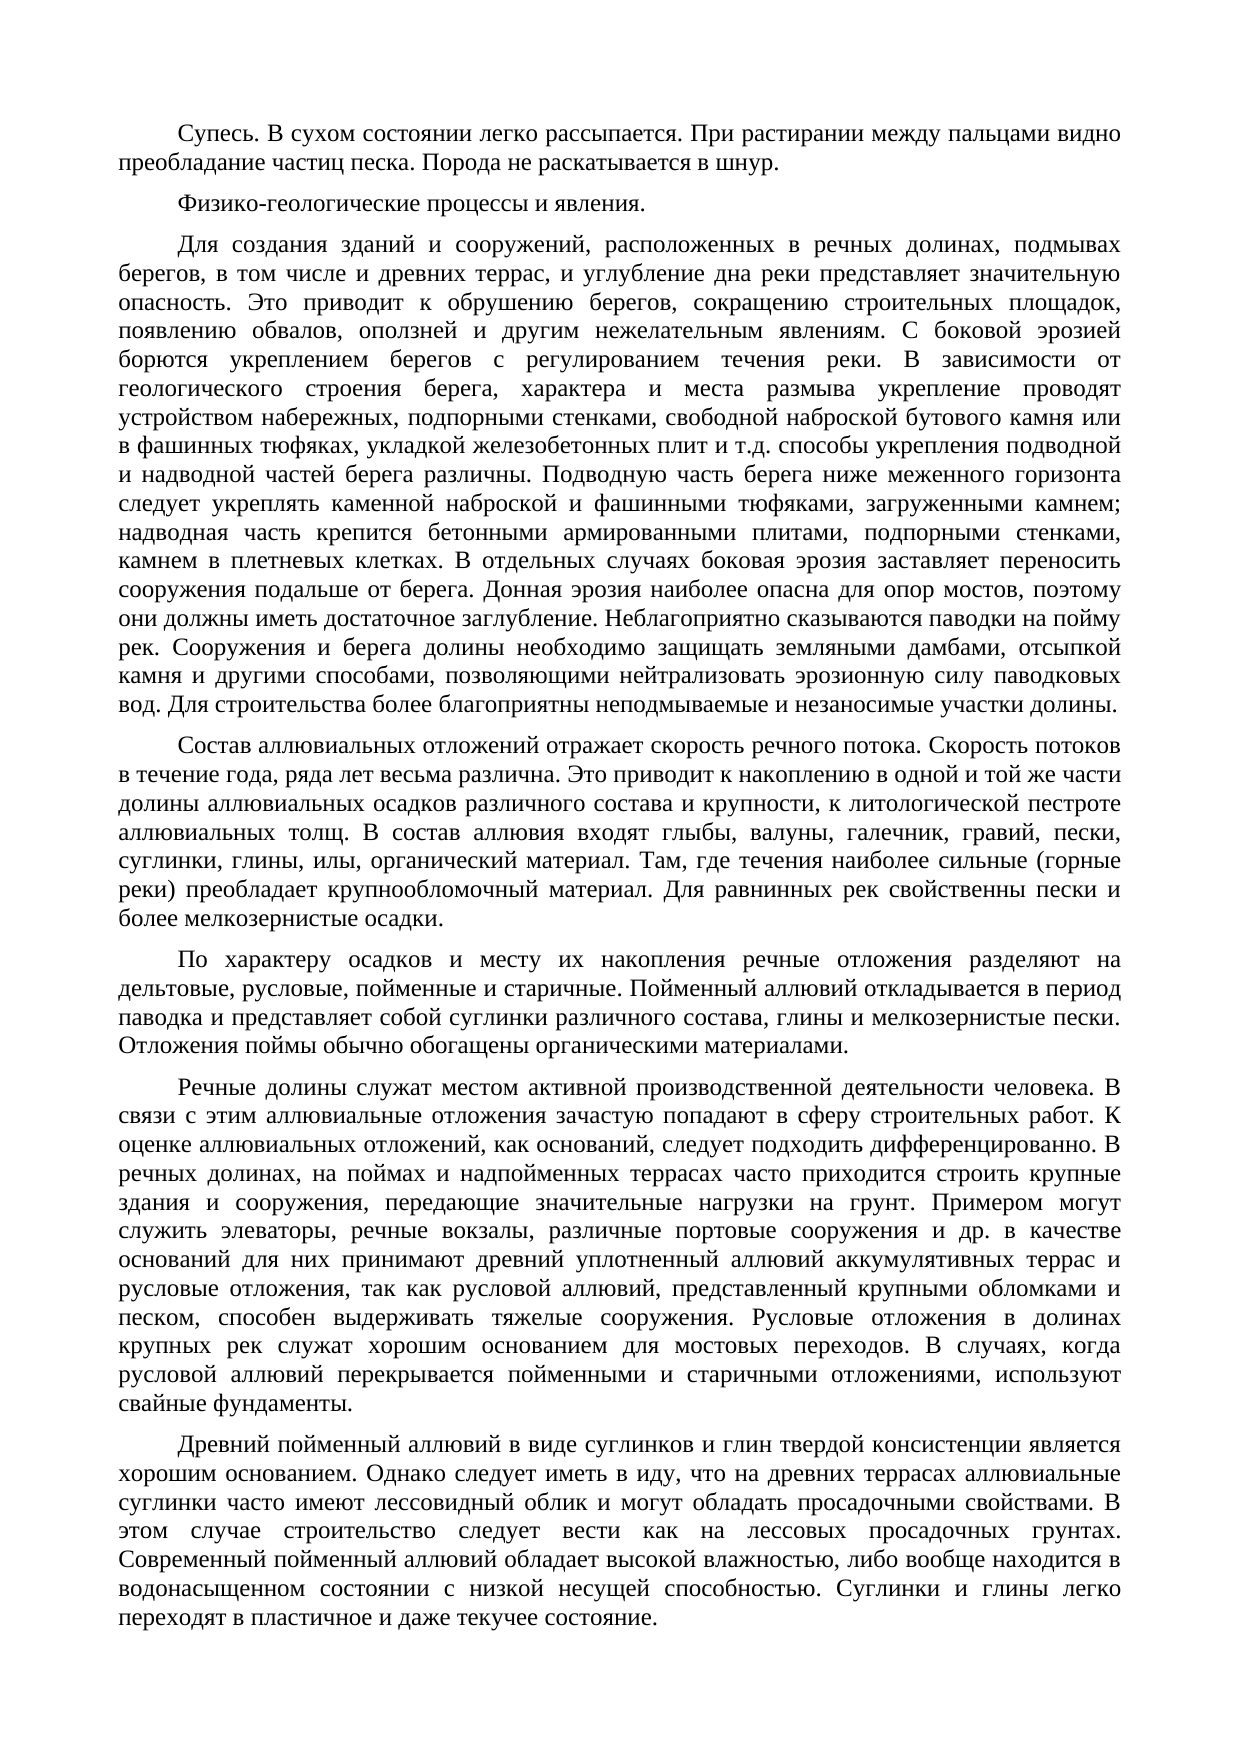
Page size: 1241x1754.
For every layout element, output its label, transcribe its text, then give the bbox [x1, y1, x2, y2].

text Супесь. В сухом состоянии легко рассыпается. При растирании между пальцами видно преобладание частиц песка. Порода не раскатывается в шнур. [118, 118, 1122, 176]
text Речные долины служат местом активной производственной деятельности человека. В связи с этим аллювиальные отложения зачастую попадают в сферу строительных работ. К оценке аллювиальных отложений, как оснований, следует подходить дифференцированно. В речных долинах, на поймах и надпойменных террасах часто приходится строить крупные здания и сооружения, передающие значительные нагрузки на грунт. Примером могут служить элеваторы, речные вокзалы, различные портовые сооружения и др. в качестве оснований для них принимают древний уплотненный аллювий аккумулятивных террас и русловые отложения, так как русловой аллювий, представленный крупными обломками и песком, способен выдерживать тяжелые сооружения. Русловые отложения в долинах крупных рек служат хорошим основанием для мостовых переходов. В случаях, когда русловой аллювий перекрывается пойменными и старичными отложениями, используют свайные фундаменты. [118, 1072, 1122, 1417]
text Для создания зданий и сооружений, расположенных в речных долинах, подмывах берегов, в том числе и древних террас, и углубление дна реки представляет значительную опасность. Это приводит к обрушению берегов, сокращению строительных площадок, появлению обвалов, оползней и другим нежелательным явлениям. С боковой эрозией борются укреплением берегов с регулированием течения реки. В зависимости от геологического строения берега, характера и места размыва укрепление проводят устройством набережных, подпорными стенками, свободной наброской бутового камня или в фашинных тюфяках, укладкой железобетонных плит и т.д. способы укрепления подводной и надводной частей берега различны. Подводную часть берега ниже меженного горизонта следует укреплять каменной наброской и фашинными тюфяками, загруженными камнем; надводная часть крепится бетонными армированными плитами, подпорными стенками, камнем в плетневых клетках. В отдельных случаях боковая эрозия заставляет переносить сооружения подальше от берега. Донная эрозия наиболее опасна для опор мостов, поэтому они должны иметь достаточное заглубление. Неблагоприятно сказываются паводки на пойму рек. Сооружения и берега долины необходимо защищать земляными дамбами, отсыпкой камня и другими способами, позволяющими нейтрализовать эрозионную силу паводковых вод. Для строительства более благоприятны неподмываемые и незаносимые участки долины. [118, 229, 1122, 718]
text Состав аллювиальных отложений отражает скорость речного потока. Скорость потоков в течение года, ряда лет весьма различна. Это приводит к накоплению в одной и той же части долины аллювиальных осадков различного состава и крупности, к литологической пестроте аллювиальных толщ. В состав аллювия входят глыбы, валуны, галечник, гравий, пески, суглинки, глины, илы, органический материал. Там, где течения наиболее сильные (горные реки) преобладает крупнообломочный материал. Для равнинных рек свойственны пески и более мелкозернистые осадки. [118, 731, 1122, 932]
text Физико-геологические процессы и явления. [118, 188, 1122, 217]
text Древний пойменный аллювий в виде суглинков и глин твердой консистенции является хорошим основанием. Однако следует иметь в иду, что на древних террасах аллювиальные суглинки часто имеют лессовидный облик и могут обладать просадочными свойствами. В этом случае строительство следует вести как на лессовых просадочных грунтах. Современный пойменный аллювий обладает высокой влажностью, либо вообще находится в водонасыщенном состоянии с низкой несущей способностью. Суглинки и глины легко переходят в пластичное и даже текучее состояние. [118, 1429, 1122, 1631]
text По характеру осадков и месту их накопления речные отложения разделяют на дельтовые, русловые, пойменные и старичные. Пойменный аллювий откладывается в период паводка и представляет собой суглинки различного состава, глины и мелкозернистые пески. Отложения поймы обычно обогащены органическими материалами. [118, 944, 1122, 1059]
